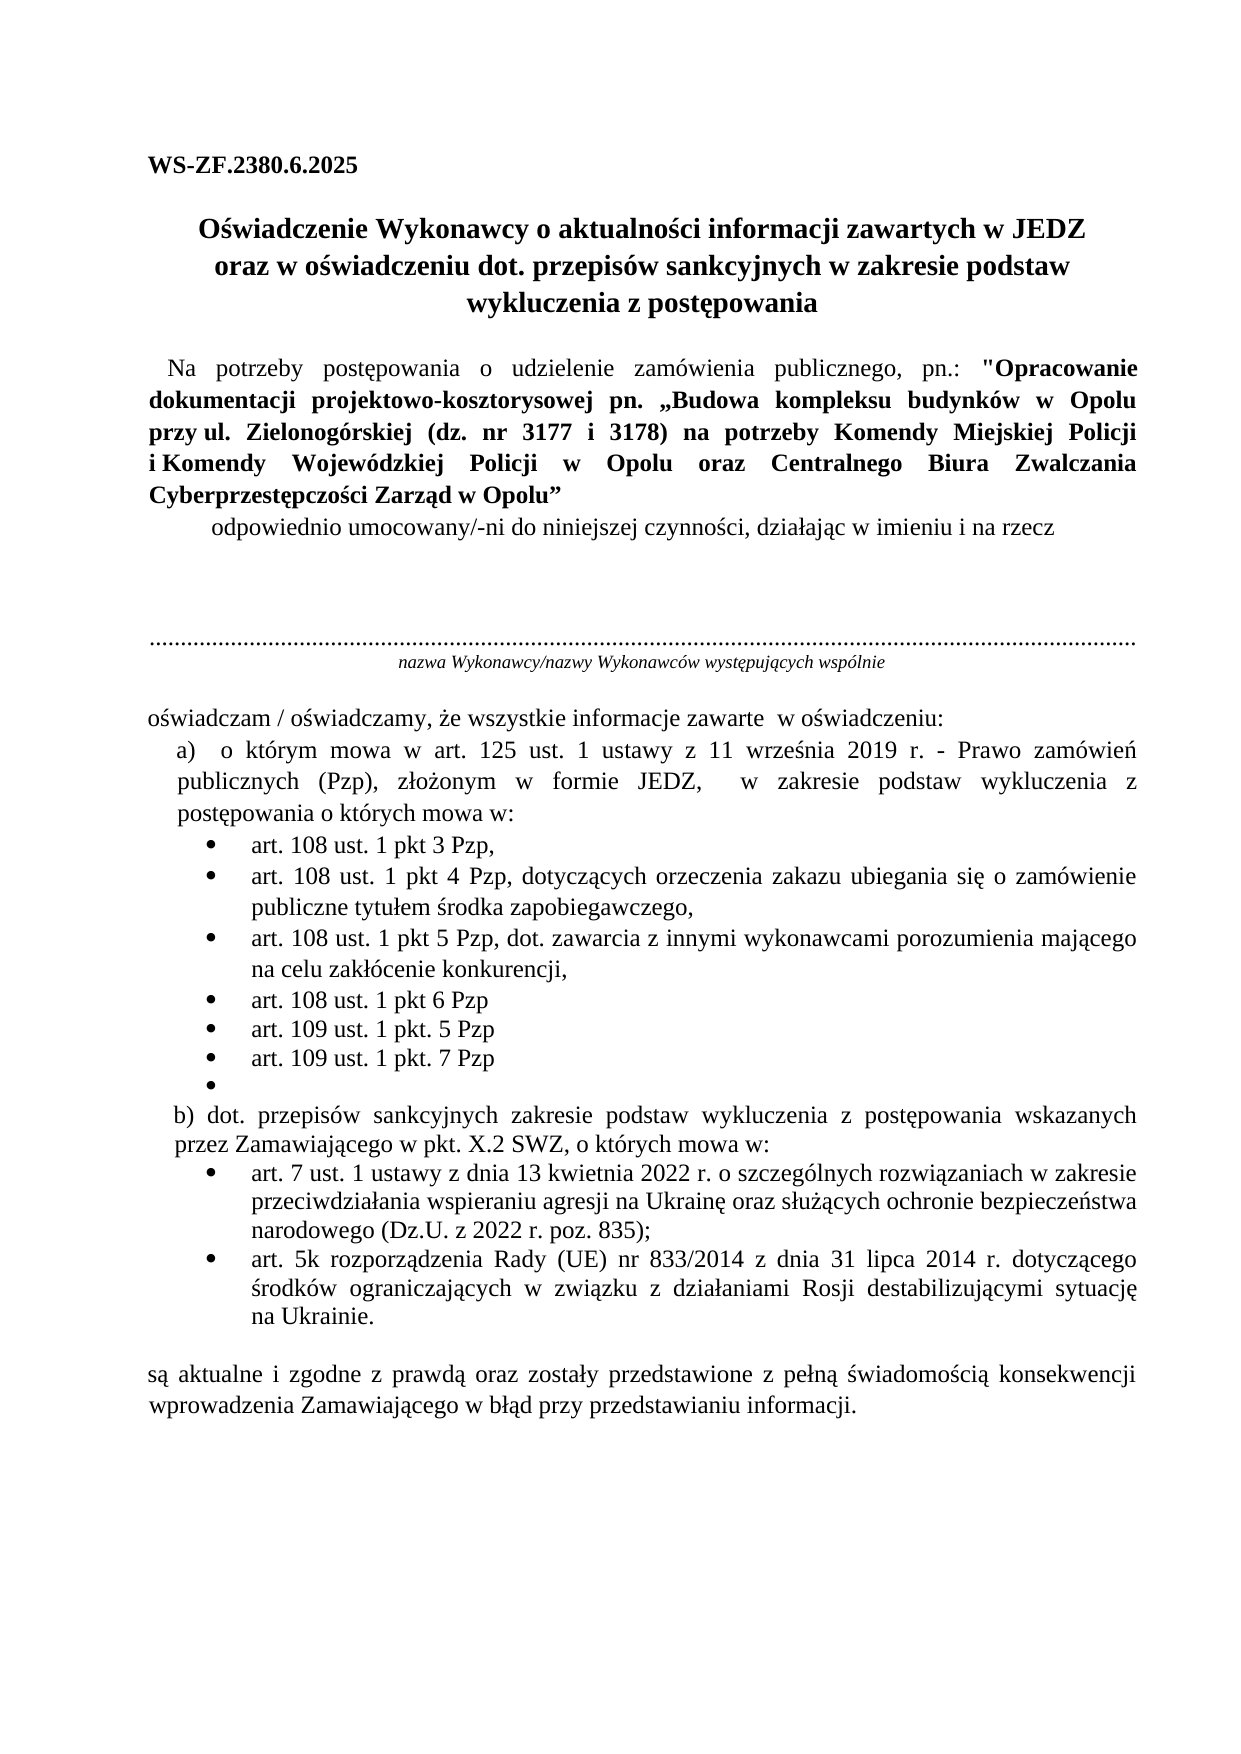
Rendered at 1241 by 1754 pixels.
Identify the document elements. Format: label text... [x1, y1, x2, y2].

text nazwa Wykonawcy/nazwy Wykonawców występujących wspólnie [147, 651, 1138, 672]
text Na potrzeby postępowania o udzielenie zamówienia publicznego, pn.: "Opracowanie dokumentacji projektowo-kosztorysowej pn. „Budowa kompleksu budynków w Opolu przy ul. Zielonogórskiej (dz. nr 3177 i 3178) na potrzeby Komendy Miejskiej Policji i Komendy Wojewódzkiej Policji w Opolu oraz Centralnego Biura Zwalczania Cyberprzestępczości Zarząd w Opolu” [147, 353, 1138, 508]
list art. 7 ust. 1 ustawy z dnia 13 kwietnia 2022 r. o szczególnych rozwiązaniach w zakresie przeciwdziałania wspieraniu agresji na Ukrainę oraz służących ochronie bezpieczeństwa narodowego (Dz.U. z 2022 r. poz. 835); [207, 1158, 1138, 1244]
text są aktualne i zgodne z prawdą oraz zostały przedstawione z pełną świadomością konsekwencji wprowadzenia Zamawiającego w błąd przy przedstawianiu informacji. [147, 1359, 1138, 1419]
text WS-ZF.2380.6.2025 [147, 150, 1097, 179]
list art. 108 ust. 1 pkt 4 Pzp, dotyczących orzeczenia zakazu ubiegania się o zamówienie publiczne tytułem środka zapobiegawczego, [207, 861, 1138, 921]
text oraz w oświadczeniu dot. przepisów sankcyjnych w zakresie podstaw wykluczenia z postępowania [147, 248, 1137, 318]
text odpowiednio umocowany/-ni do niniejszej czynności, działając w imieniu i na rzecz [173, 512, 1086, 541]
list art. 109 ust. 1 pkt. 5 Pzp [207, 1014, 1138, 1043]
text b) dot. przepisów sankcyjnych zakresie podstaw wykluczenia z postępowania wskazanych przez Zamawiającego w pkt. X.2 SWZ, o których mowa w: [173, 1100, 1138, 1158]
text .............................................................................................................................................................. [147, 622, 1138, 651]
list art. 108 ust. 1 pkt 3 Pzp, [207, 830, 1138, 859]
list art. 108 ust. 1 pkt 6 Pzp [207, 985, 1138, 1014]
list art. 108 ust. 1 pkt 5 Pzp, dot. zawarcia z innymi wykonawcami porozumienia mającego na celu zakłócenie konkurencji, [207, 923, 1138, 983]
list art. 5k rozporządzenia Rady (UE) nr 833/2014 z dnia 31 lipca 2014 r. dotyczącego środków ograniczających w związku z działaniami Rosji destabilizującymi sytuację na Ukrainie. [207, 1244, 1138, 1330]
text Oświadczenie Wykonawcy o aktualności informacji zawartych w JEDZ [147, 211, 1137, 245]
text oświadczam / oświadczamy, że wszystkie informacje zawarte w oświadczeniu: [147, 703, 1138, 731]
text a) o którym mowa w art. 125 ust. 1 ustawy z 11 września 2019 r. - Prawo zamówień publicznych (Pzp), złożonym w formie JEDZ, w zakresie podstaw wykluczenia z postępowania o których mowa w: [176, 735, 1138, 827]
list art. 109 ust. 1 pkt. 7 Pzp [207, 1043, 1138, 1071]
